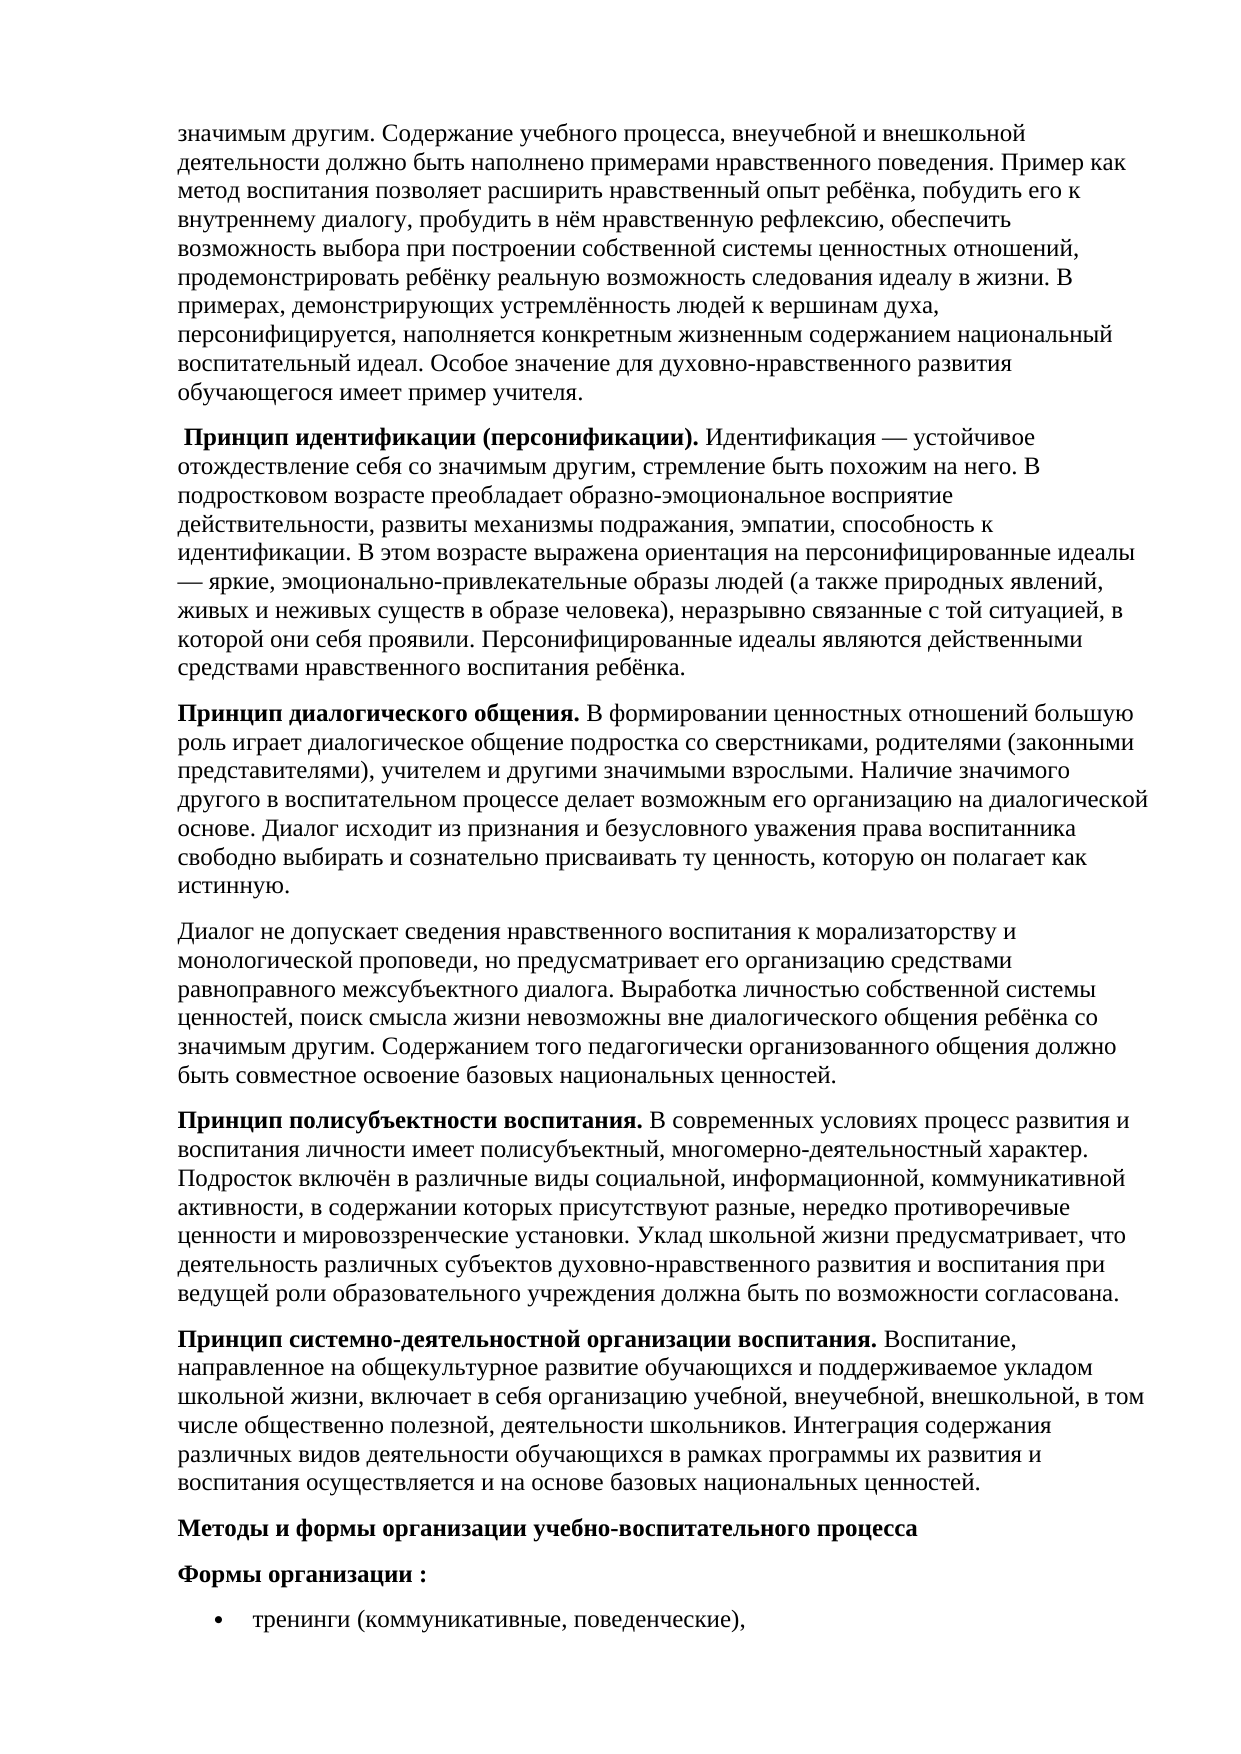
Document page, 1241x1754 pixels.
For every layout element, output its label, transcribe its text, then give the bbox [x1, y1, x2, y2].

text Принцип идентификации (персонификации). Идентификация — устойчивое отождествление себя со значимым другим, стремление быть похожим на него. В подростковом возрасте преобладает образно-эмоциональное восприятие действительности, развиты механизмы подражания, эмпатии, способность к идентификации. В этом возрасте выражена ориентация на персонифицированные идеалы — яркие, эмоционально-привлекательные образы людей (а также природных явлений, живых и неживых существ в образе человека), неразрывно связанные с той ситуацией, в которой они себя проявили. Персонифицированные идеалы являются действенными средствами нравственного воспитания ребёнка. [177, 422, 1152, 681]
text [177, 118, 1152, 406]
text Формы организации : [177, 1559, 1152, 1587]
text Принцип полисубъектности воспитания. В современных условиях процесс развития и воспитания личности имеет полисубъектный, многомерно-деятельностный характер. Подросток включён в различные виды социальной, информационной, коммуникативной активности, в содержании которых присутствуют разные, нередко противоречивые ценности и мировоззренческие установки. Уклад школьной жизни предусматривает, что деятельность различных субъектов духовно-нравственного развития и воспитания при ведущей роли образовательного учреждения должна быть по возможности согласована. [177, 1106, 1152, 1307]
text Принцип системно-деятельностной организации воспитания. Воспитание, направленное на общекультурное развитие обучающихся и поддерживаемое укладом школьной жизни, включает в себя организацию учебной, внеучебной, внешкольной, в том числе общественно полезной, деятельности школьников. Интеграция содержания различных видов деятельности обучающихся в рамках программы их развития и воспитания осуществляется и на основе базовых национальных ценностей. [177, 1324, 1152, 1496]
text Диалог не допускает сведения нравственного воспитания к морализаторству и монологической проповеди, но предусматривает его организацию средствами равноправного межсубъектного диалога. Выработка личностью собственной системы ценностей, поиск смысла жизни невозможны вне диалогического общения ребёнка со значимым другим. Содержанием того педагогически организованного общения должно быть совместное освоение базовых национальных ценностей. [177, 916, 1152, 1089]
text Принцип диалогического общения. В формировании ценностных отношений большую роль играет диалогическое общение подростка со сверстниками, родителями (законными представителями), учителем и другими значимыми взрослыми. Наличие значимого другого в воспитательном процессе делает возможным его организацию на диалогической основе. Диалог исходит из признания и безусловного уважения права воспитанника свободно выбирать и сознательно присваивать ту ценность, которую он полагает как истинную. [177, 698, 1152, 899]
list тренинги (коммуникативные, поведенческие), [215, 1604, 1152, 1633]
text Методы и формы организации учебно-воспитательного процесса [177, 1513, 1152, 1542]
